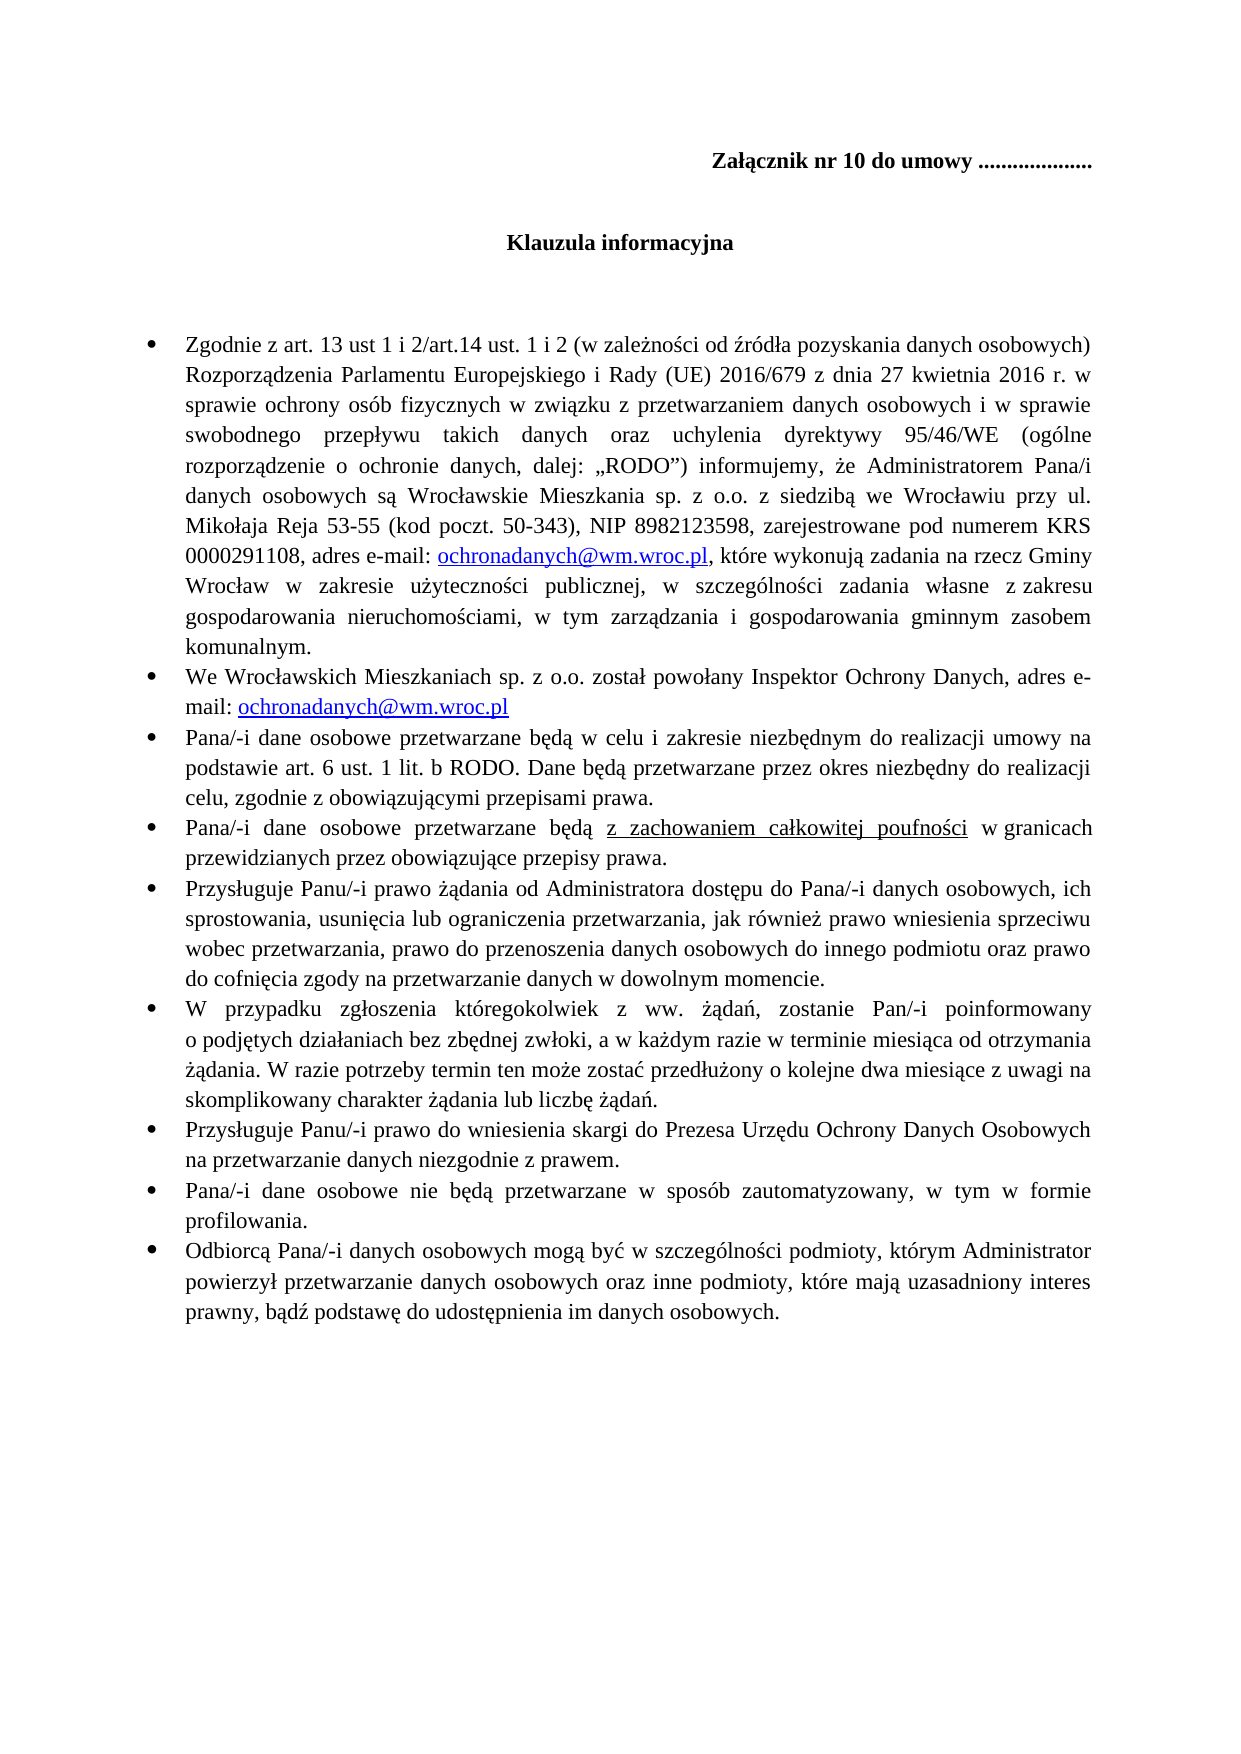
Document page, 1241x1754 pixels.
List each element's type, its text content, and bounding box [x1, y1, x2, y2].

list Pana/-i dane osobowe przetwarzane będą w celu i zakresie niezbędnym do realizacji umowy na podstawie art. 6 ust. 1 lit. b RODO. Dane będą przetwarzane przez okres niezbędny do realizacji celu, zgodnie z obowiązującymi przepisami prawa. [148, 724, 1093, 810]
list Odbiorcą Pana/-i danych osobowych mogą być w szczególności podmioty, którym Administrator powierzył przetwarzanie danych osobowych oraz inne podmioty, które mają uzasadniony interes prawny, bądź podstawę do udostępnienia im danych osobowych. [148, 1237, 1093, 1324]
text Załącznik nr 10 do umowy .................... [148, 148, 1093, 174]
text Klauzula informacyjna [148, 229, 1093, 255]
list Pana/-i dane osobowe przetwarzane będą z zachowaniem całkowitej poufności w granicach przewidzianych przez obowiązujące przepisy prawa. [148, 814, 1093, 871]
list Pana/-i dane osobowe nie będą przetwarzane w sposób zautomatyzowany, w tym w formie profilowania. [148, 1177, 1093, 1233]
list We Wrocławskich Mieszkaniach sp. z o.o. został powołany Inspektor Ochrony Danych, adres e-mail: ochronadanych@wm.wroc.pl [148, 663, 1093, 720]
list Przysługuje Panu/-i prawo do wniesienia skargi do Prezesa Urzędu Ochrony Danych Osobowych na przetwarzanie danych niezgodnie z prawem. [148, 1116, 1093, 1173]
list Przysługuje Panu/-i prawo żądania od Administratora dostępu do Pana/-i danych osobowych, ich sprostowania, usunięcia lub ograniczenia przetwarzania, jak również prawo wniesienia sprzeciwu wobec przetwarzania, prawo do przenoszenia danych osobowych do innego podmiotu oraz prawo do cofnięcia zgody na przetwarzanie danych w dowolnym momencie. [148, 875, 1093, 992]
list Zgodnie z art. 13 ust 1 i 2/art.14 ust. 1 i 2 (w zależności od źródła pozyskania danych osobowych) Rozporządzenia Parlamentu Europejskiego i Rady (UE) 2016/679 z dnia 27 kwietnia 2016 r. w sprawie ochrony osób fizycznych w związku z przetwarzaniem danych osobowych i w sprawie swobodnego przepływu takich danych oraz uchylenia dyrektywy 95/46/WE (ogólne rozporządzenie o ochronie danych, dalej: „RODO”) informujemy, że Administratorem Pana/i danych osobowych są Wrocławskie Mieszkania sp. z o.o. z siedzibą we Wrocławiu przy ul. Mikołaja Reja 53-55 (kod poczt. 50-343), NIP 8982123598, zarejestrowane pod numerem KRS 0000291108, adres e-mail: ochronadanych@wm.wroc.pl, które wykonują zadania na rzecz Gminy Wrocław w zakresie użyteczności publicznej, w szczególności zadania własne z zakresu gospodarowania nieruchomościami, w tym zarządzania i gospodarowania gminnym zasobem komunalnym. [148, 331, 1093, 659]
list W przypadku zgłoszenia któregokolwiek z ww. żądań, zostanie Pan/-i poinformowany o podjętych działaniach bez zbędnej zwłoki, a w każdym razie w terminie miesiąca od otrzymania żądania. W razie potrzeby termin ten może zostać przedłużony o kolejne dwa miesiące z uwagi na skomplikowany charakter żądania lub liczbę żądań. [148, 996, 1093, 1112]
